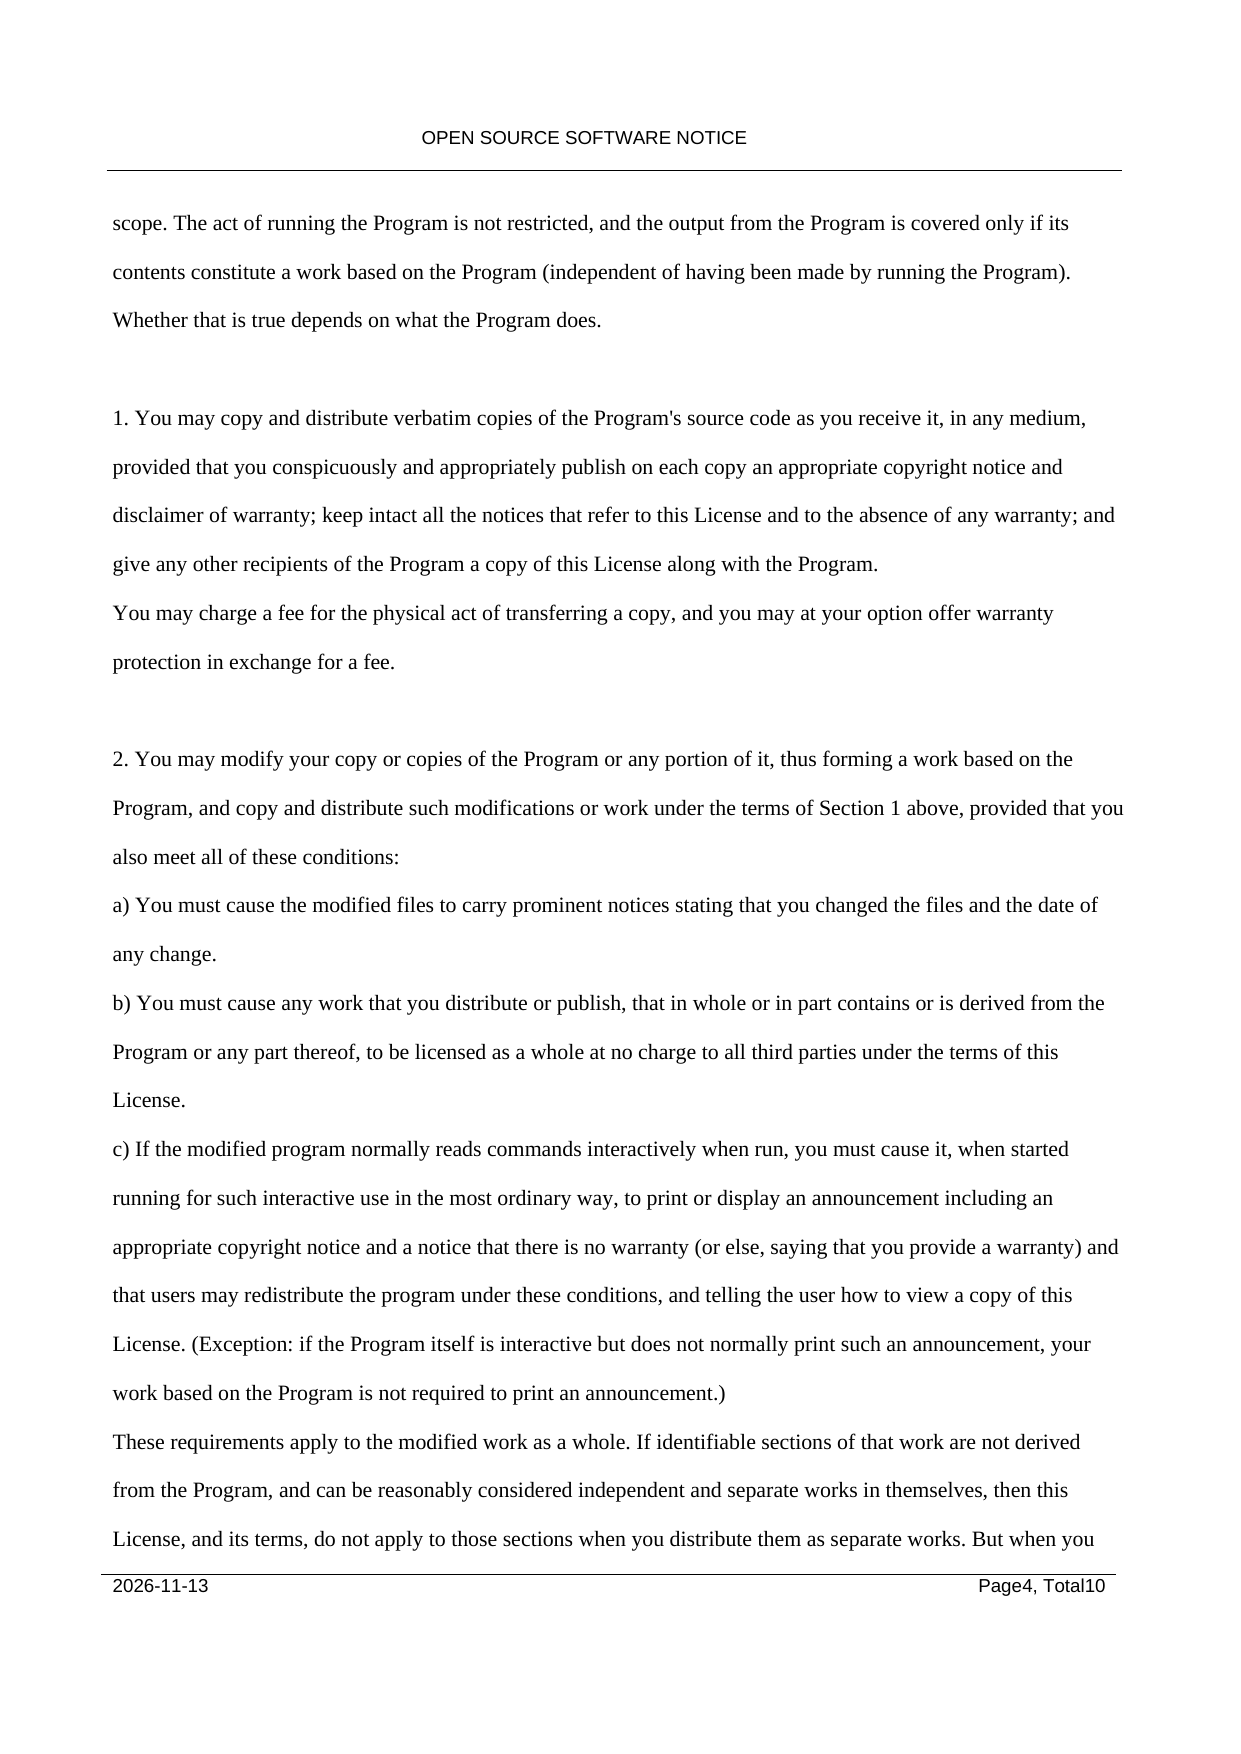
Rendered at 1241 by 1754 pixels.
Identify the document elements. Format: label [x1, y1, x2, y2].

text [112, 206, 1128, 1555]
